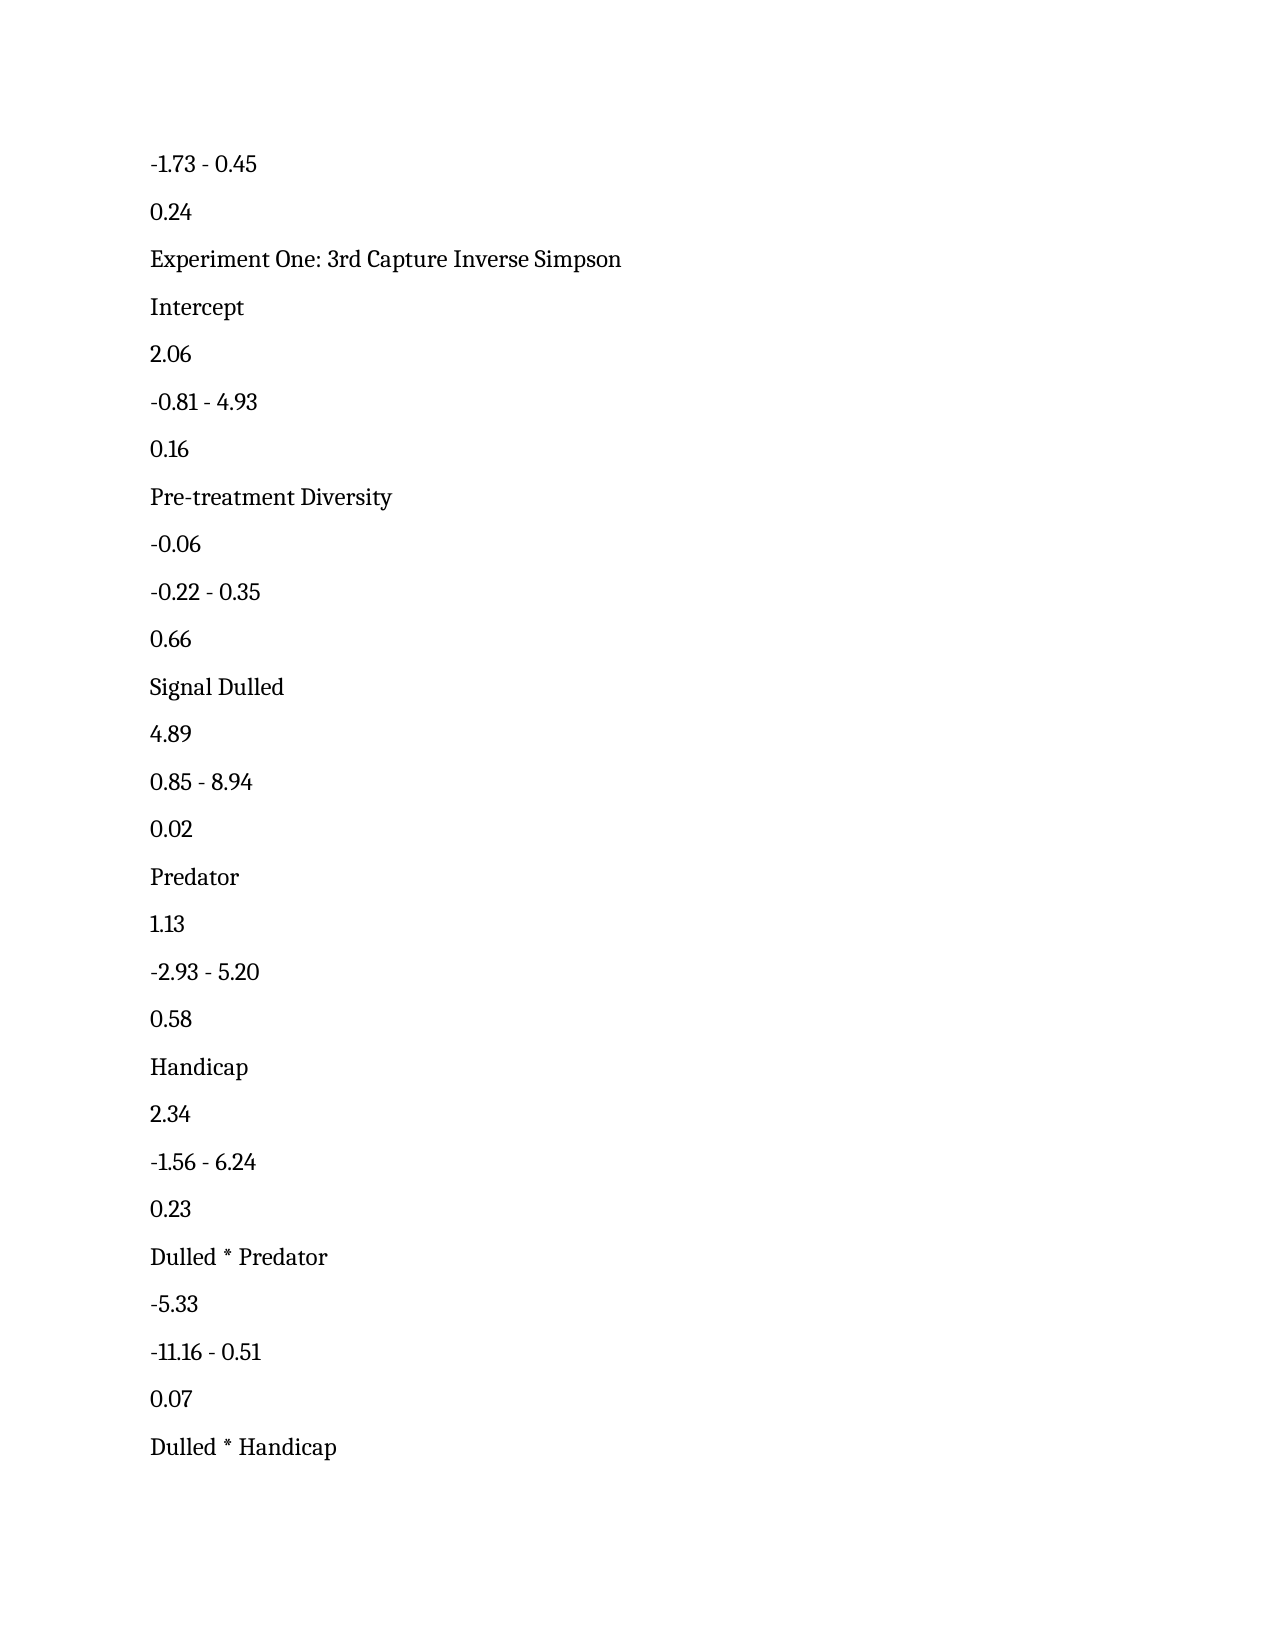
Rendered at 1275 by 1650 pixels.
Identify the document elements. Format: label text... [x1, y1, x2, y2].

text Intercept [150, 292, 1125, 321]
text -0.06 [150, 530, 1125, 559]
text -2.93 - 5.20 [150, 957, 1125, 986]
text 0.58 [150, 1005, 1125, 1034]
text 0.23 [150, 1195, 1125, 1224]
text Experiment One: 3rd Capture Inverse Simpson [150, 245, 1125, 274]
text 2.34 [150, 1100, 1125, 1129]
text Dulled * Predator [150, 1242, 1125, 1271]
text Predator [150, 862, 1125, 891]
text Pre-treatment Diversity [150, 482, 1125, 511]
text -0.81 - 4.93 [150, 387, 1125, 416]
text -5.33 [150, 1290, 1125, 1319]
text 2.06 [150, 340, 1125, 369]
text Signal Dulled [150, 672, 1125, 701]
text 1.13 [150, 910, 1125, 939]
text 0.66 [150, 625, 1125, 654]
text 0.85 - 8.94 [150, 767, 1125, 796]
text -0.22 - 0.35 [150, 577, 1125, 606]
text 0.07 [150, 1385, 1125, 1414]
text Dulled * Handicap [150, 1432, 1125, 1461]
text -1.73 - 0.45 [150, 150, 1125, 179]
text -1.56 - 6.24 [150, 1147, 1125, 1176]
text 0.16 [150, 435, 1125, 464]
text Handicap [150, 1052, 1125, 1081]
text 0.02 [150, 815, 1125, 844]
text -11.16 - 0.51 [150, 1337, 1125, 1366]
text 4.89 [150, 720, 1125, 749]
text 0.24 [150, 197, 1125, 226]
